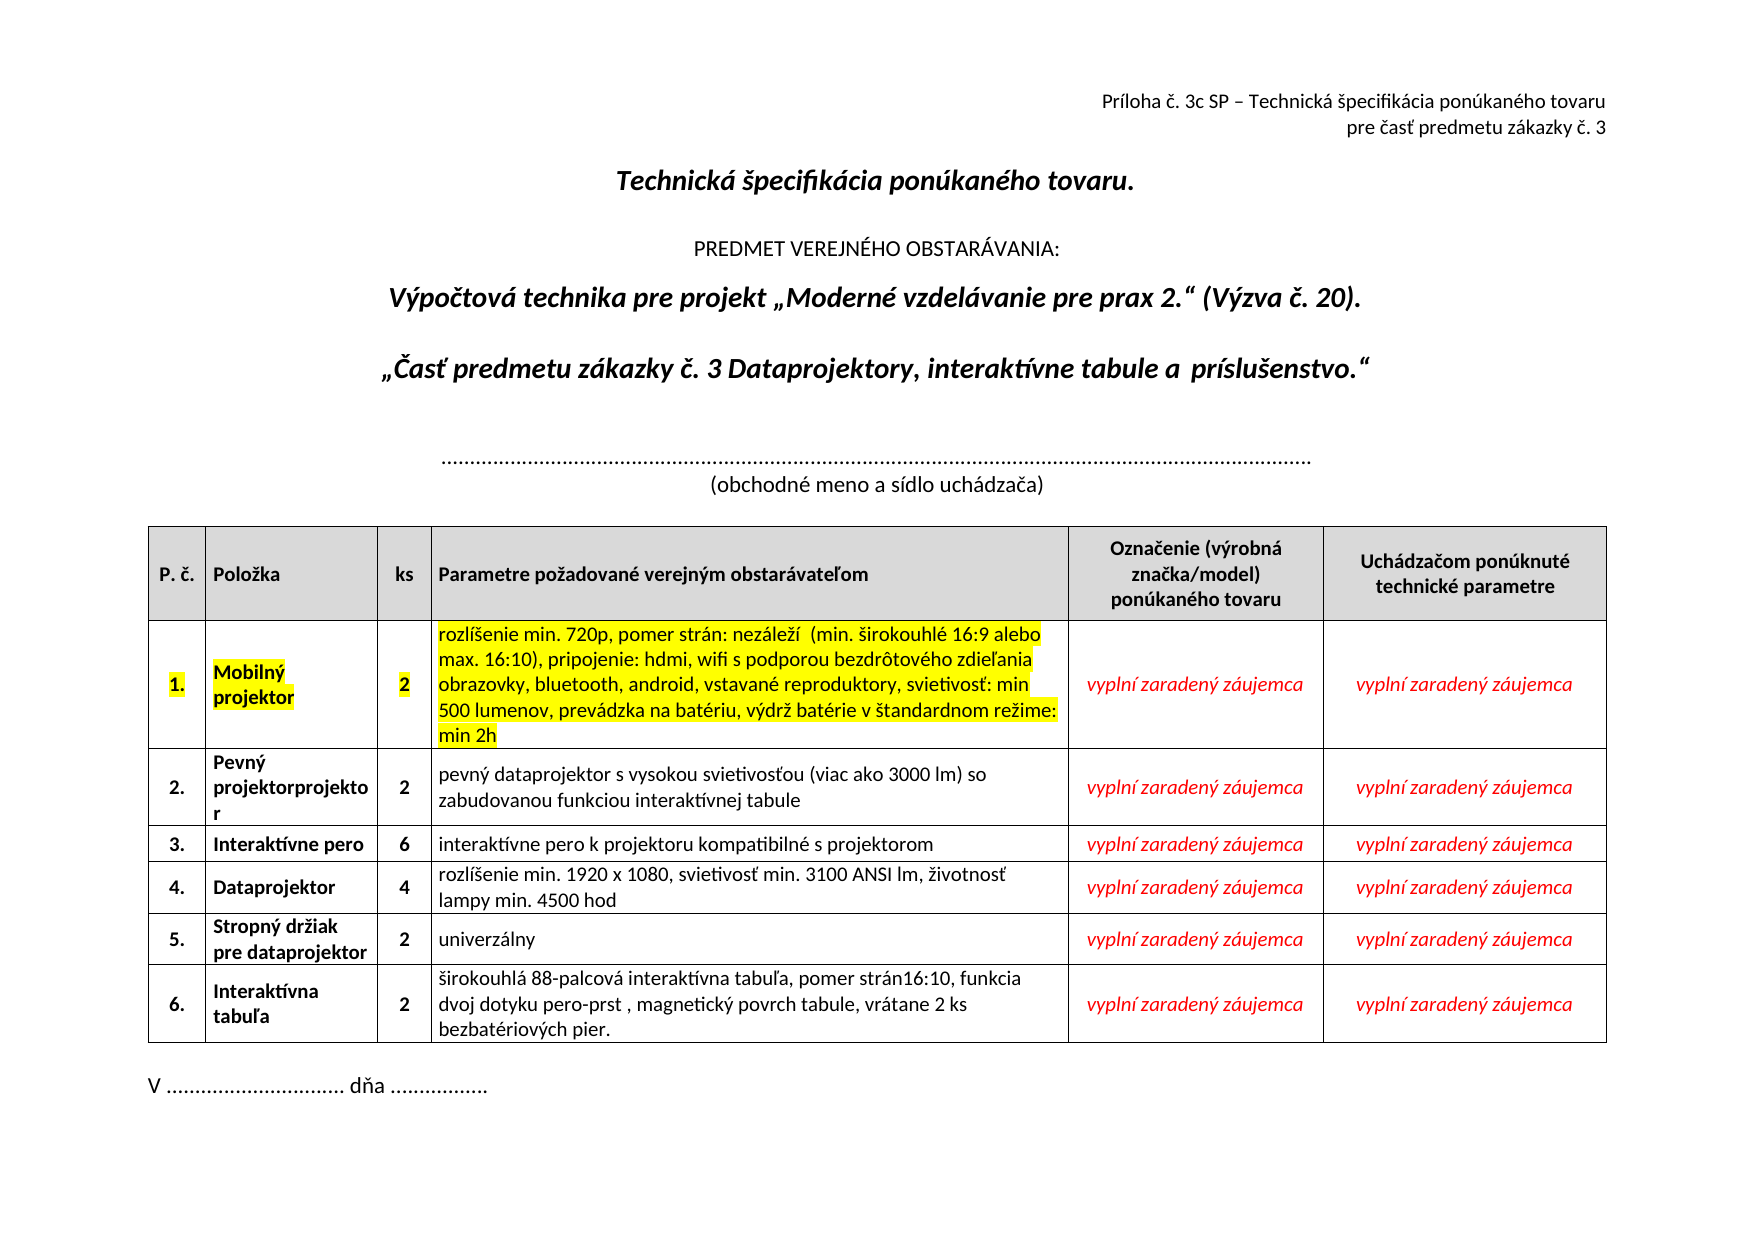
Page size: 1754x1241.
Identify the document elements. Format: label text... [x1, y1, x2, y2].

table_cell interaktívne pero k projektoru kompatibilné s projektorom [432, 826, 1068, 861]
table_cell 2. [149, 749, 205, 825]
table_cell 2 [378, 965, 431, 1042]
table_cell 2 [378, 749, 431, 825]
table_header Položka [206, 527, 377, 620]
table_cell Pevný projektorprojektor [206, 749, 377, 825]
table_cell 4 [378, 862, 431, 912]
table_cell vyplní zaradený záujemca [1324, 965, 1606, 1042]
text (obchodné meno a sídlo uchádzača) [148, 470, 1606, 498]
table_cell 1. [149, 621, 205, 748]
table_cell Interaktívna tabuľa [206, 965, 377, 1042]
text Technická špecifikácia ponúkaného tovaru. [148, 162, 1606, 198]
table_header Parametre požadované verejným obstarávateľom [432, 527, 1068, 620]
text ....................................................................................................................................................... [148, 442, 1606, 470]
table_cell Dataprojektor [206, 862, 377, 912]
table_cell vyplní zaradený záujemca [1324, 862, 1606, 912]
table_cell vyplní zaradený záujemca [1069, 965, 1323, 1042]
text predmet VEREJNÉHO OBSTARÁVANIA: [148, 234, 1606, 262]
table_cell 4. [149, 862, 205, 912]
table_cell vyplní zaradený záujemca [1324, 914, 1606, 964]
table_cell 2 [378, 914, 431, 964]
table_cell vyplní zaradený záujemca [1069, 914, 1323, 964]
table_cell pevný dataprojektor s vysokou svietivosťou (viac ako 3000 lm) so zabudovanou funkciou interaktívnej tabule [432, 749, 1068, 825]
table_cell vyplní zaradený záujemca [1069, 826, 1323, 861]
table_cell vyplní zaradený záujemca [1324, 826, 1606, 861]
table_header ks [378, 527, 431, 620]
text „Časť predmetu zákazky č. 3 Dataprojektory, interaktívne tabule a príslušenstvo.“ [148, 350, 1606, 386]
table_cell 2 [378, 621, 431, 748]
table_cell 6. [149, 965, 205, 1042]
table_cell Stropný držiak pre dataprojektor [206, 914, 377, 964]
table_cell rozlíšenie min. 1920 x 1080, svietivosť min. 3100 ANSI lm, životnosť lampy min. 4500 hod [432, 862, 1068, 912]
text V ............................... dňa ................. [148, 1071, 1606, 1099]
table_header P. č. [149, 527, 205, 620]
table_cell rozlíšenie min. 720p, pomer strán: nezáleží (min. širokouhlé 16:9 alebo max. 16:10), pripojenie: hdmi, wifi s podporou bezdrôtového zdieľania obrazovky, bluetooth, android, vstavané reproduktory, svietivosť: min 500 lumenov, prevádzka na batériu, výdrž batérie v štandardnom režime: min 2h [432, 621, 1068, 748]
table_cell vyplní zaradený záujemca [1324, 621, 1606, 748]
table_cell 6 [378, 826, 431, 861]
table_cell Interaktívne pero [206, 826, 377, 861]
table_header Uchádzačom ponúknuté technické parametre [1324, 527, 1606, 620]
table_cell 5. [149, 914, 205, 964]
table_cell vyplní zaradený záujemca [1324, 749, 1606, 825]
table_header Označenie (výrobná značka/model) ponúkaného tovaru [1069, 527, 1323, 620]
table_cell univerzálny [432, 914, 1068, 964]
table_cell vyplní zaradený záujemca [1069, 749, 1323, 825]
table_cell vyplní zaradený záujemca [1069, 862, 1323, 912]
table_cell širokouhlá 88-palcová interaktívna tabuľa, pomer strán16:10, funkcia dvoj dotyku pero-prst , magnetický povrch tabule, vrátane 2 ks bezbatériových pier. [432, 965, 1068, 1042]
table_cell 3. [149, 826, 205, 861]
text Výpočtová technika pre projekt „Moderné vzdelávanie pre prax 2.“ (Výzva č. 20). [148, 279, 1606, 315]
table_cell Mobilný projektor [206, 621, 377, 748]
table_cell vyplní zaradený záujemca [1069, 621, 1323, 748]
